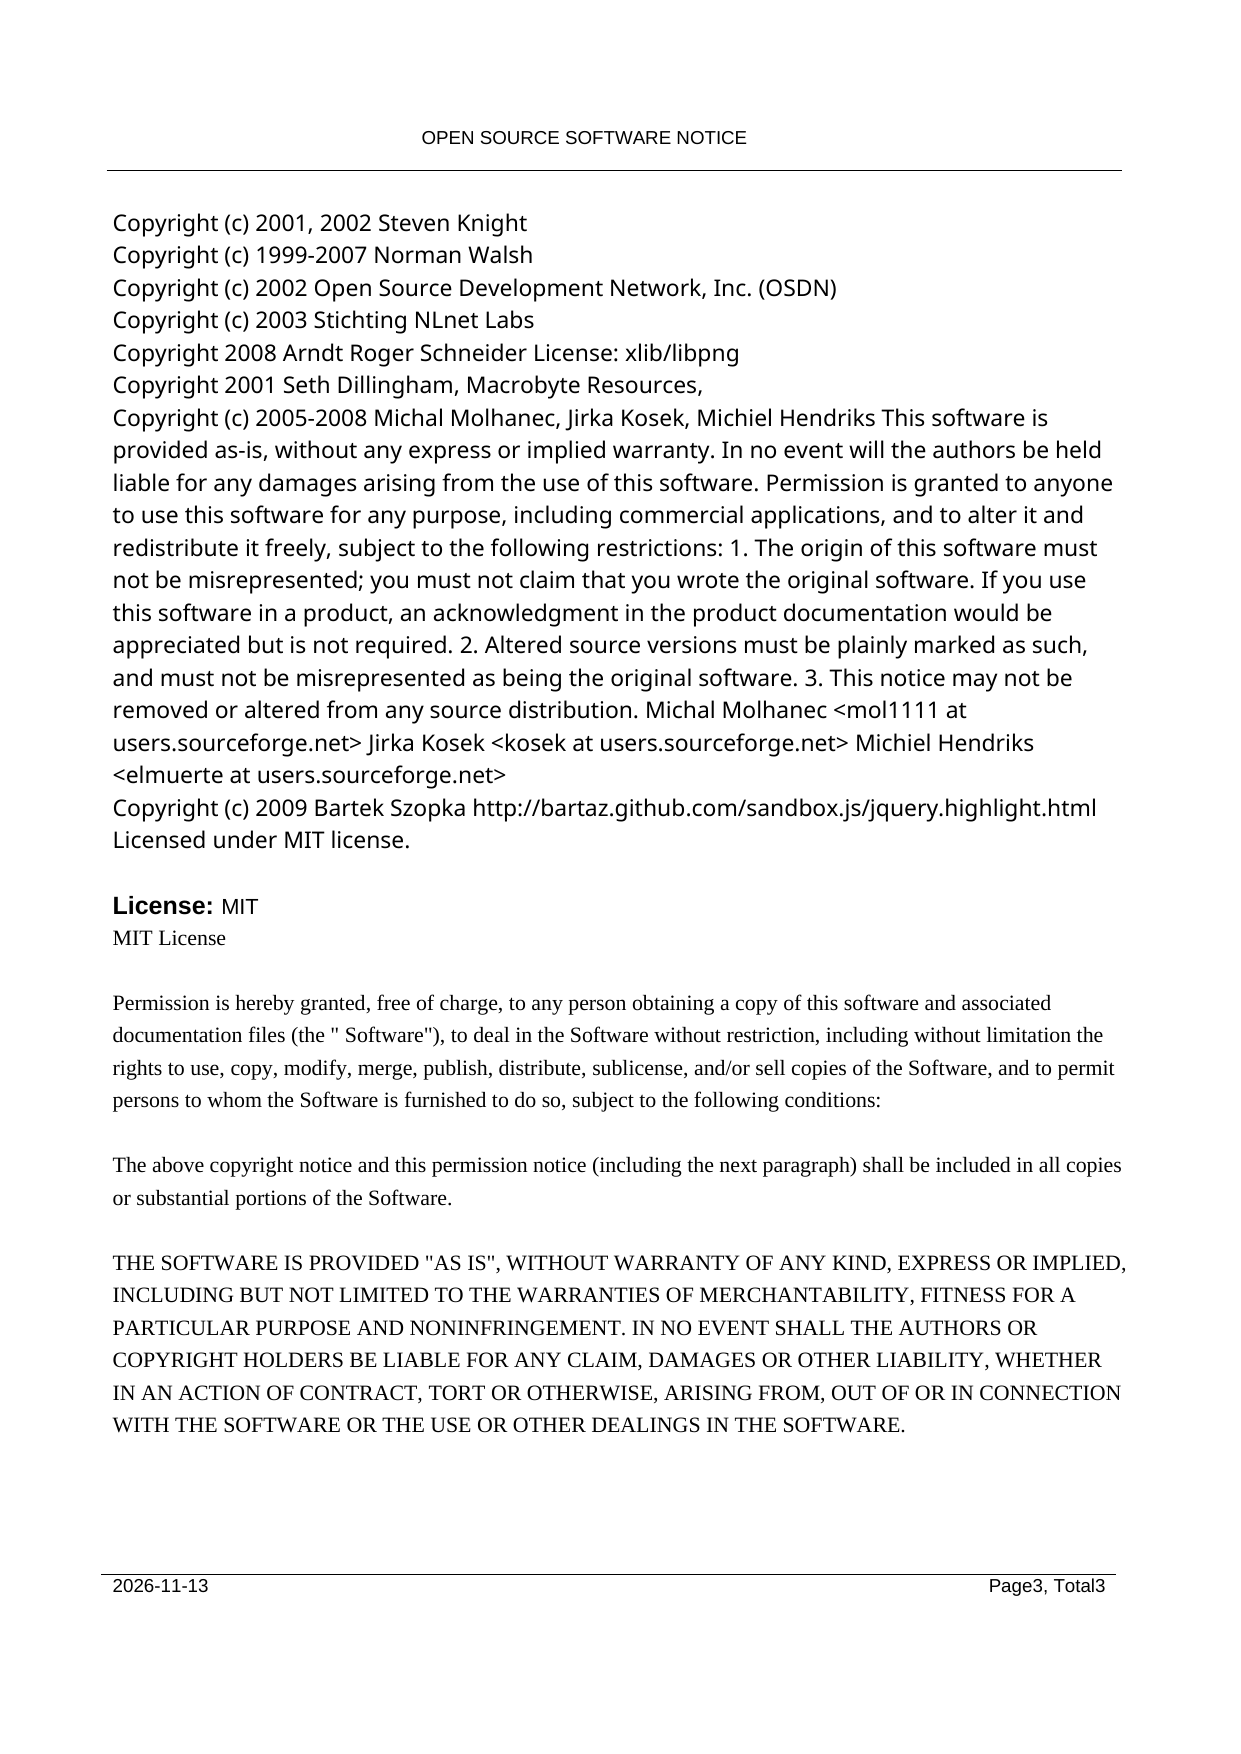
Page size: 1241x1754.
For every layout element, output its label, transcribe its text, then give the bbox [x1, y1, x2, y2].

text MIT License Permission is hereby granted, free of charge, to any person obtaining a copy of this software and associated documentation files (the " Software"), to deal in the Software without restriction, including without limitation the rights to use, copy, modify, merge, publish, distribute, sublicense, and/or sell copies of the Software, and to permit persons to whom the Software is furnished to do so, subject to the following conditions: The above copyright notice and this permission notice (including the next paragraph) shall be included in all copies or substantial portions of the Software. THE SOFTWARE IS PROVIDED "AS IS", WITHOUT WARRANTY OF ANY KIND, EXPRESS OR IMPLIED, INCLUDING BUT NOT LIMITED TO THE WARRANTIES OF MERCHANTABILITY, FITNESS FOR A PARTICULAR PURPOSE AND NONINFRINGEMENT. IN NO EVENT SHALL THE AUTHORS OR COPYRIGHT HOLDERS BE LIABLE FOR ANY CLAIM, DAMAGES OR OTHER LIABILITY, WHETHER IN AN ACTION OF CONTRACT, TORT OR OTHERWISE, ARISING FROM, OUT OF OR IN CONNECTION WITH THE SOFTWARE OR THE USE OR OTHER DEALINGS IN THE SOFTWARE. [112, 921, 1128, 1441]
text License: MIT [112, 889, 1128, 921]
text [112, 206, 1128, 889]
